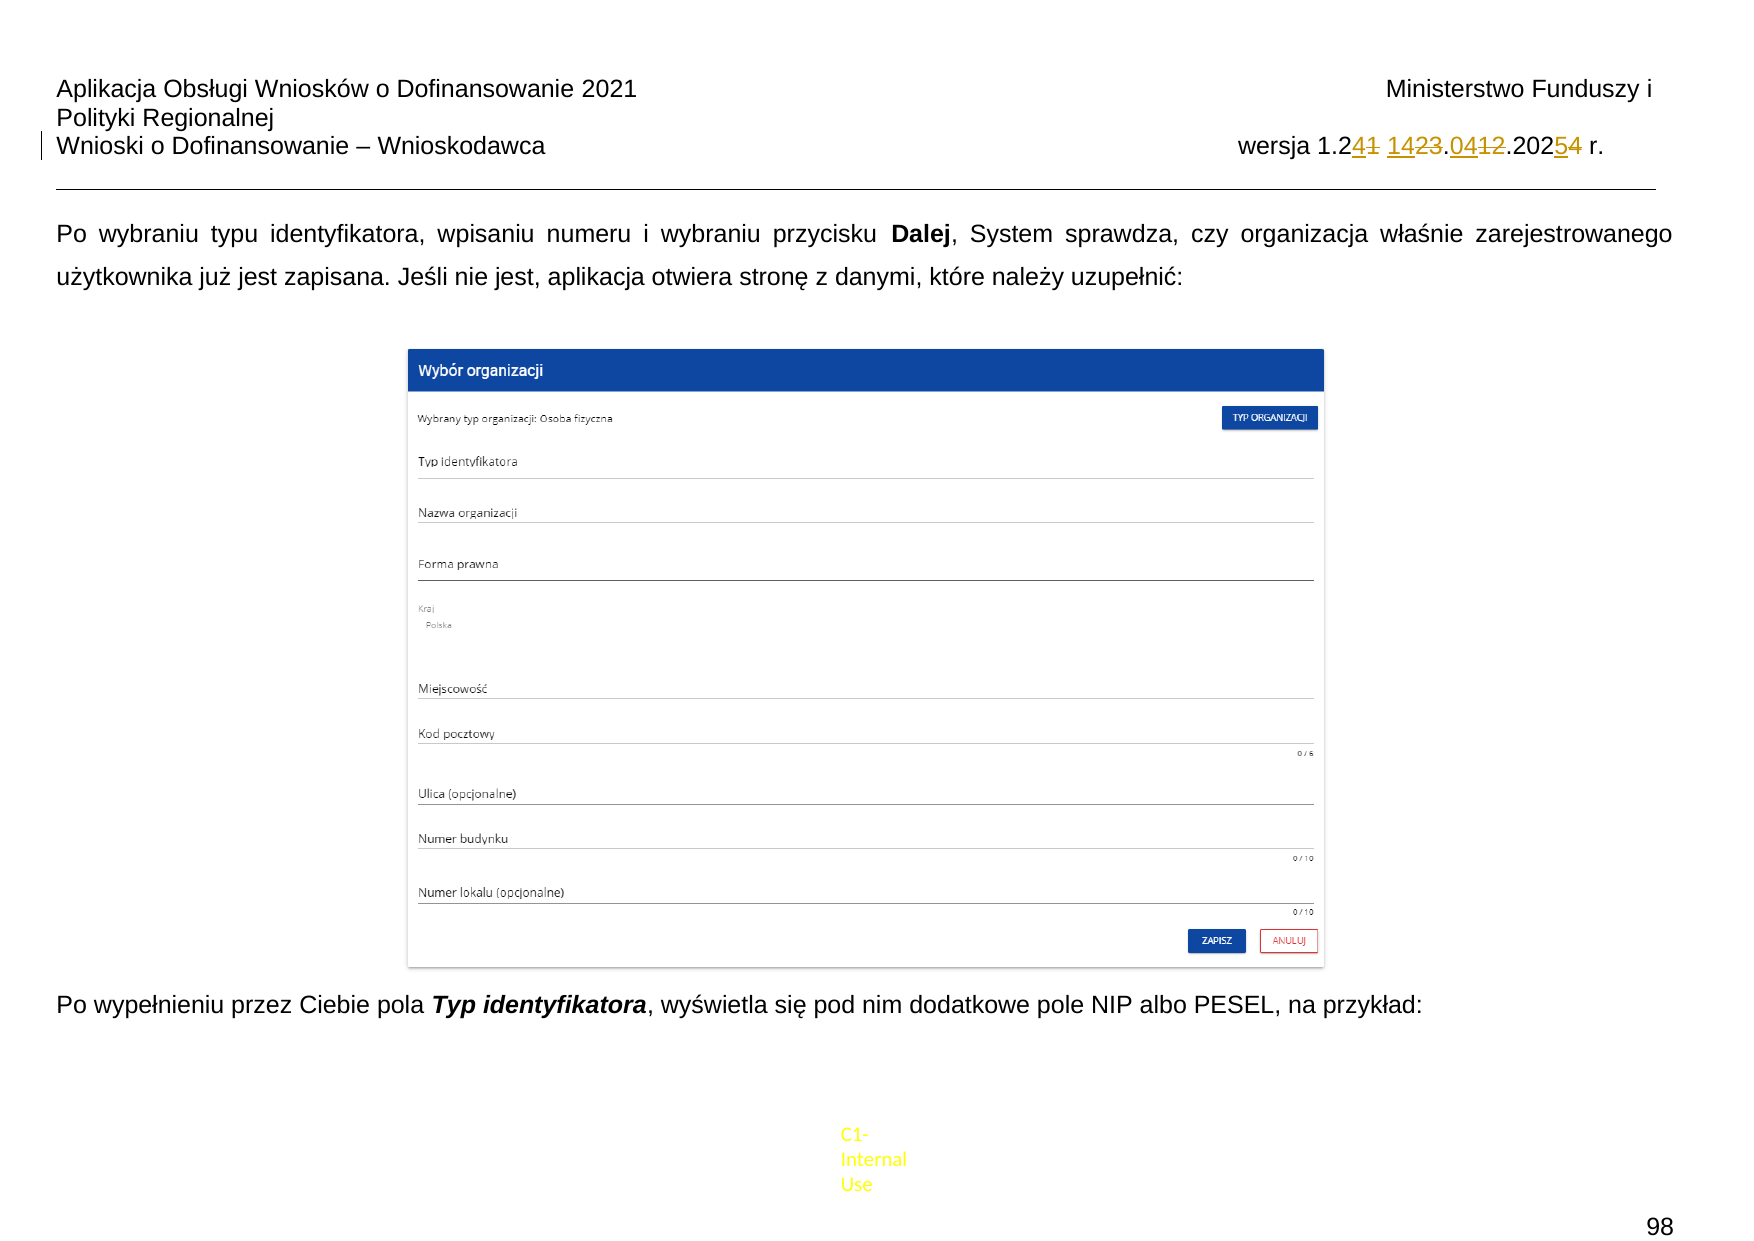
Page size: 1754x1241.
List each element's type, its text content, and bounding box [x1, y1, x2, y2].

text Po wybraniu typu identyfikatora, wpisaniu numeru i wybraniu przycisku Dalej, System sprawdza, czy organizacja właśnie zarejestrowanego użytkownika już jest zapisana. Jeśli nie jest, aplikacja otwiera stronę z danymi, które należy uzupełnić: [56, 219, 1674, 291]
picture [401, 348, 1329, 976]
text Po wypełnieniu przez Ciebie pola Typ identyfikatora, wyświetla się pod nim dodatkowe pole NIP albo PESEL, na przykład: [56, 990, 1674, 1018]
